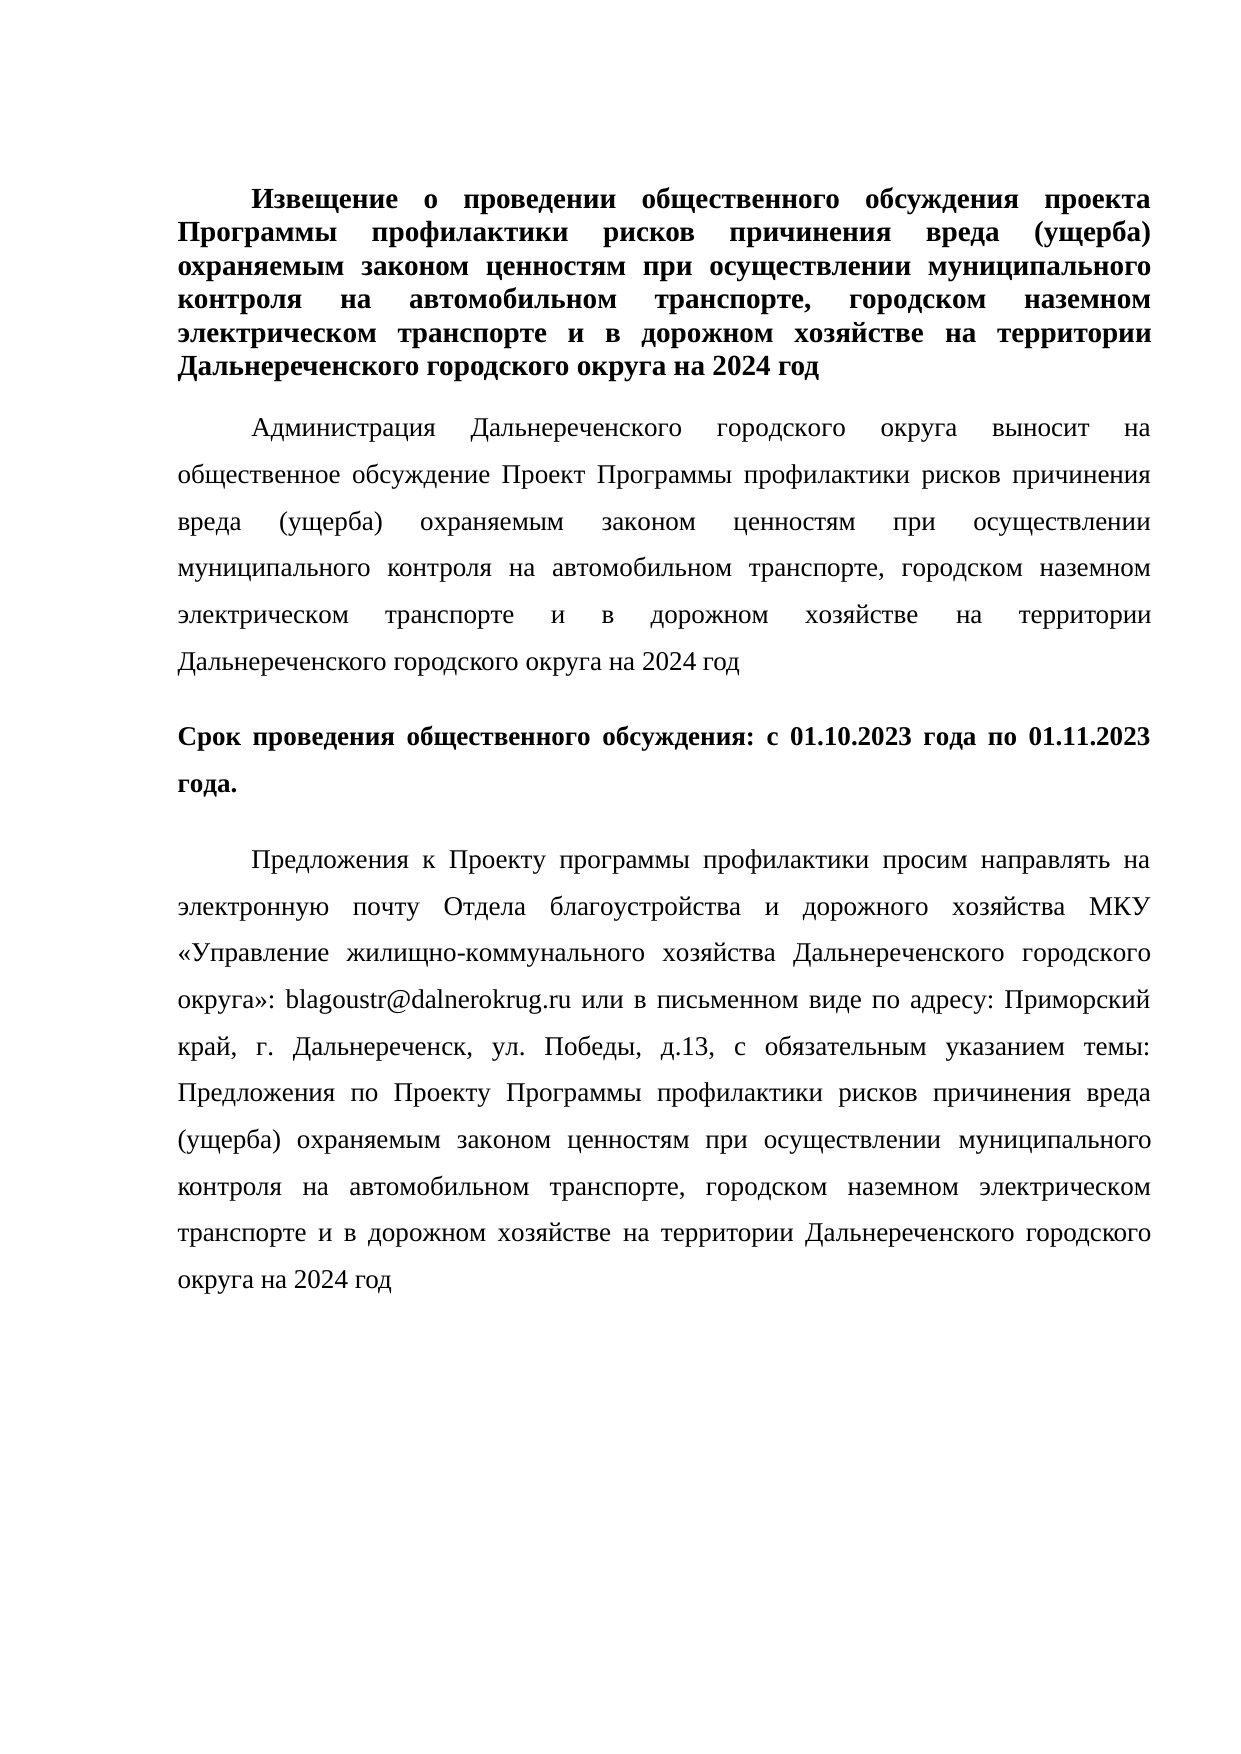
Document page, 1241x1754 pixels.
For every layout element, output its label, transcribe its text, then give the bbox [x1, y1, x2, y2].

text Администрация Дальнереченского городского округа выносит на общественное обсуждение Проект Программы профилактики рисков причинения вреда (ущерба) охраняемым законом ценностям при осуществлении муниципального контроля на автомобильном транспорте, городском наземном электрическом транспорте и в дорожном хозяйстве на территории Дальнереченского городского округа на 2024 год [177, 411, 1152, 676]
text Предложения к Проекту программы профилактики просим направлять на электронную почту Отдела благоустройства и дорожного хозяйства МКУ «Управление жилищно-коммунального хозяйства Дальнереченского городского округа»: blagoustr@dalnerokrug.ru или в письменном виде по адресу: Приморский край, г. Дальнереченск, ул. Победы, д.13, с обязательным указанием темы: Предложения по Проекту Программы профилактики рисков причинения вреда (ущерба) охраняемым законом ценностям при осуществлении муниципального контроля на автомобильном транспорте, городском наземном электрическом транспорте и в дорожном хозяйстве на территории Дальнереченского городского округа на 2024 год [177, 843, 1152, 1294]
text Извещение о проведении общественного обсуждения проекта Программы профилактики рисков причинения вреда (ущерба) охраняемым законом ценностям при осуществлении муниципального контроля на автомобильном транспорте, городском наземном электрическом транспорте и в дорожном хозяйстве на территории Дальнереченского городского округа на 2024 год [177, 181, 1152, 382]
text Срок проведения общественного обсуждения: с 01.10.2023 года по 01.11.2023 года. [177, 720, 1152, 798]
